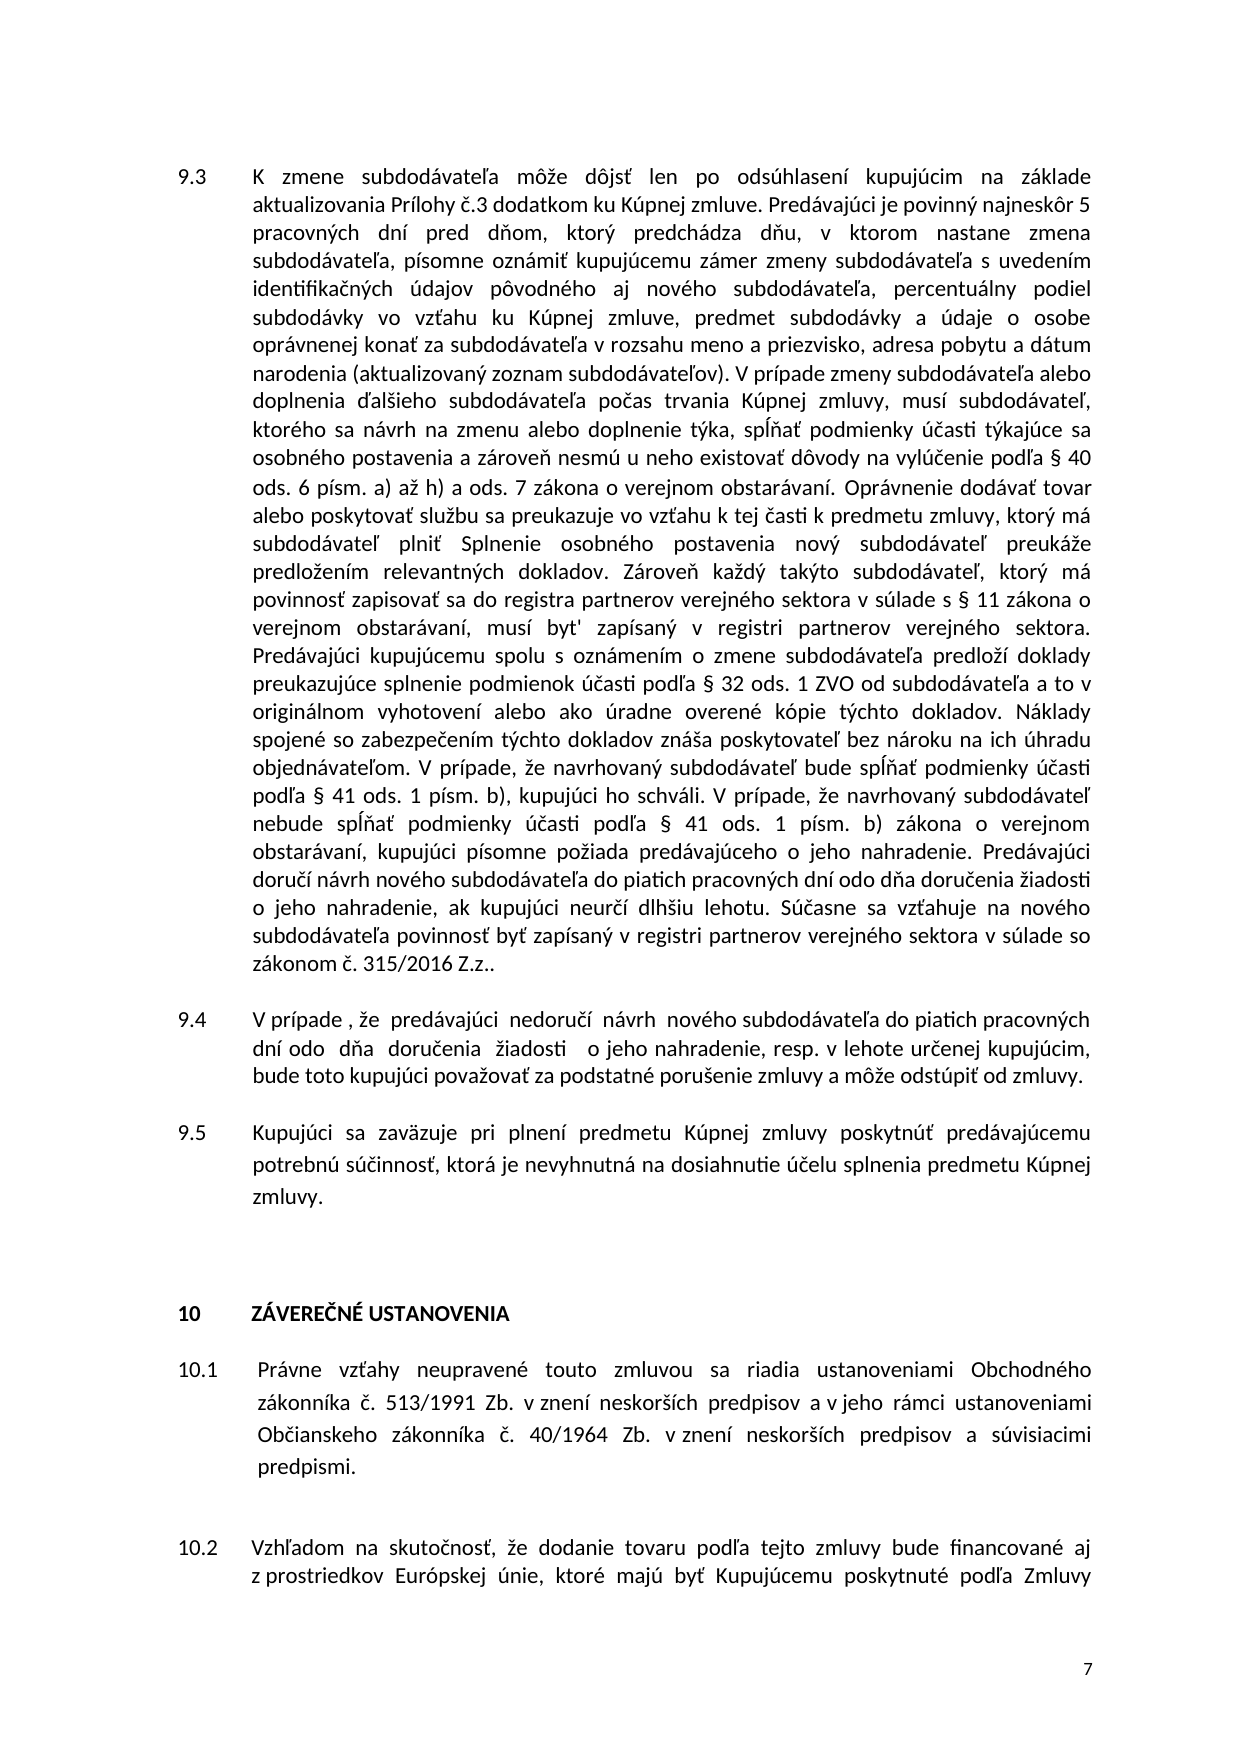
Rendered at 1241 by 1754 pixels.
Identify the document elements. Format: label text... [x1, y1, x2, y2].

list Kupujúci sa zaväzuje pri plnení predmetu Kúpnej zmluvy poskytnúť predávajúcemu potrebnú súčinnosť, ktorá je nevyhnutná na dosiahnutie účelu splnenia predmetu Kúpnej zmluvy. [177, 1118, 1092, 1210]
list K zmene subdodávateľa môže dôjsť len po odsúhlasení kupujúcim na základe aktualizovania Prílohy č.3 dodatkom ku Kúpnej zmluve. Predávajúci je povinný najneskôr 5 pracovných dní pred dňom, ktorý predchádza dňu, v ktorom nastane zmena subdodávateľa, písomne oznámiť kupujúcemu zámer zmeny subdodávateľa s uvedením identifikačných údajov pôvodného aj nového subdodávateľa, percentuálny podiel subdodávky vo vzťahu ku Kúpnej zmluve, predmet subdodávky a údaje o osobe oprávnenej konať za subdodávateľa v rozsahu meno a priezvisko, adresa pobytu a dátum narodenia (aktualizovaný zoznam subdodávateľov). V prípade zmeny subdodávateľa alebo doplnenia ďalšieho subdodávateľa počas trvania Kúpnej zmluvy, musí subdodávateľ, ktorého sa návrh na zmenu alebo doplnenie týka, spĺňať podmienky účasti týkajúce sa osobného postavenia a zároveň nesmú u neho existovať dôvody na vylúčenie podľa § 40 ods. 6 písm. a) až h) a ods. 7 zákona o verejnom obstarávaní. Oprávnenie dodávať tovar alebo poskytovať službu sa preukazuje vo vzťahu k tej časti k predmetu zmluvy, ktorý má subdodávateľ plniť Splnenie osobného postavenia nový subdodávateľ preukáže predložením relevantných dokladov. Zároveň každý takýto subdodávateľ, ktorý má povinnosť zapisovať sa do registra partnerov verejného sektora v súlade s § 11 zákona o verejnom obstarávaní, musí byt' zapísaný v registri partnerov verejného sektora. Predávajúci kupujúcemu spolu s oznámením o zmene subdodávateľa predloží doklady preukazujúce splnenie podmienok účasti podľa § 32 ods. 1 ZVO od subdodávateľa a to v originálnom vyhotovení alebo ako úradne overené kópie týchto dokladov. Náklady spojené so zabezpečením týchto dokladov znáša poskytovateľ bez nároku na ich úhradu objednávateľom. V prípade, že navrhovaný subdodávateľ bude spĺňať podmienky účasti podľa § 41 ods. 1 písm. b), kupujúci ho schváli. V prípade, že navrhovaný subdodávateľ nebude spĺňať podmienky účasti podľa § 41 ods. 1 písm. b) zákona o verejnom obstarávaní, kupujúci písomne požiada predávajúceho o jeho nahradenie. Predávajúci doručí návrh nového subdodávateľa do piatich pracovných dní odo dňa doručenia žiadosti o jeho nahradenie, ak kupujúci neurčí dlhšiu lehotu. Súčasne sa vzťahuje na nového subdodávateľa povinnosť byť zapísaný v registri partnerov verejného sektora v súlade so zákonom č. 315/2016 Z.z.. [177, 162, 1092, 978]
list V prípade , že predávajúci nedoručí návrh nového subdodávateľa do piatich pracovných dní odo dňa doručenia žiadosti o jeho nahradenie, resp. v lehote určenej kupujúcim, bude toto kupujúci považovať za podstatné porušenie zmluvy a môže odstúpiť od zmluvy. [177, 1006, 1092, 1090]
list ZÁVEREČNÉ USTANOVENIA [177, 1299, 1092, 1327]
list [177, 1533, 1092, 1589]
list Právne vzťahy neupravené touto zmluvou sa riadia ustanoveniami Obchodného zákonníka č. 513/1991 Zb. v znení neskorších predpisov a v jeho rámci ustanoveniami Občianskeho zákonníka č. 40/1964 Zb. v znení neskorších predpisov a súvisiacimi predpismi. [177, 1356, 1092, 1480]
